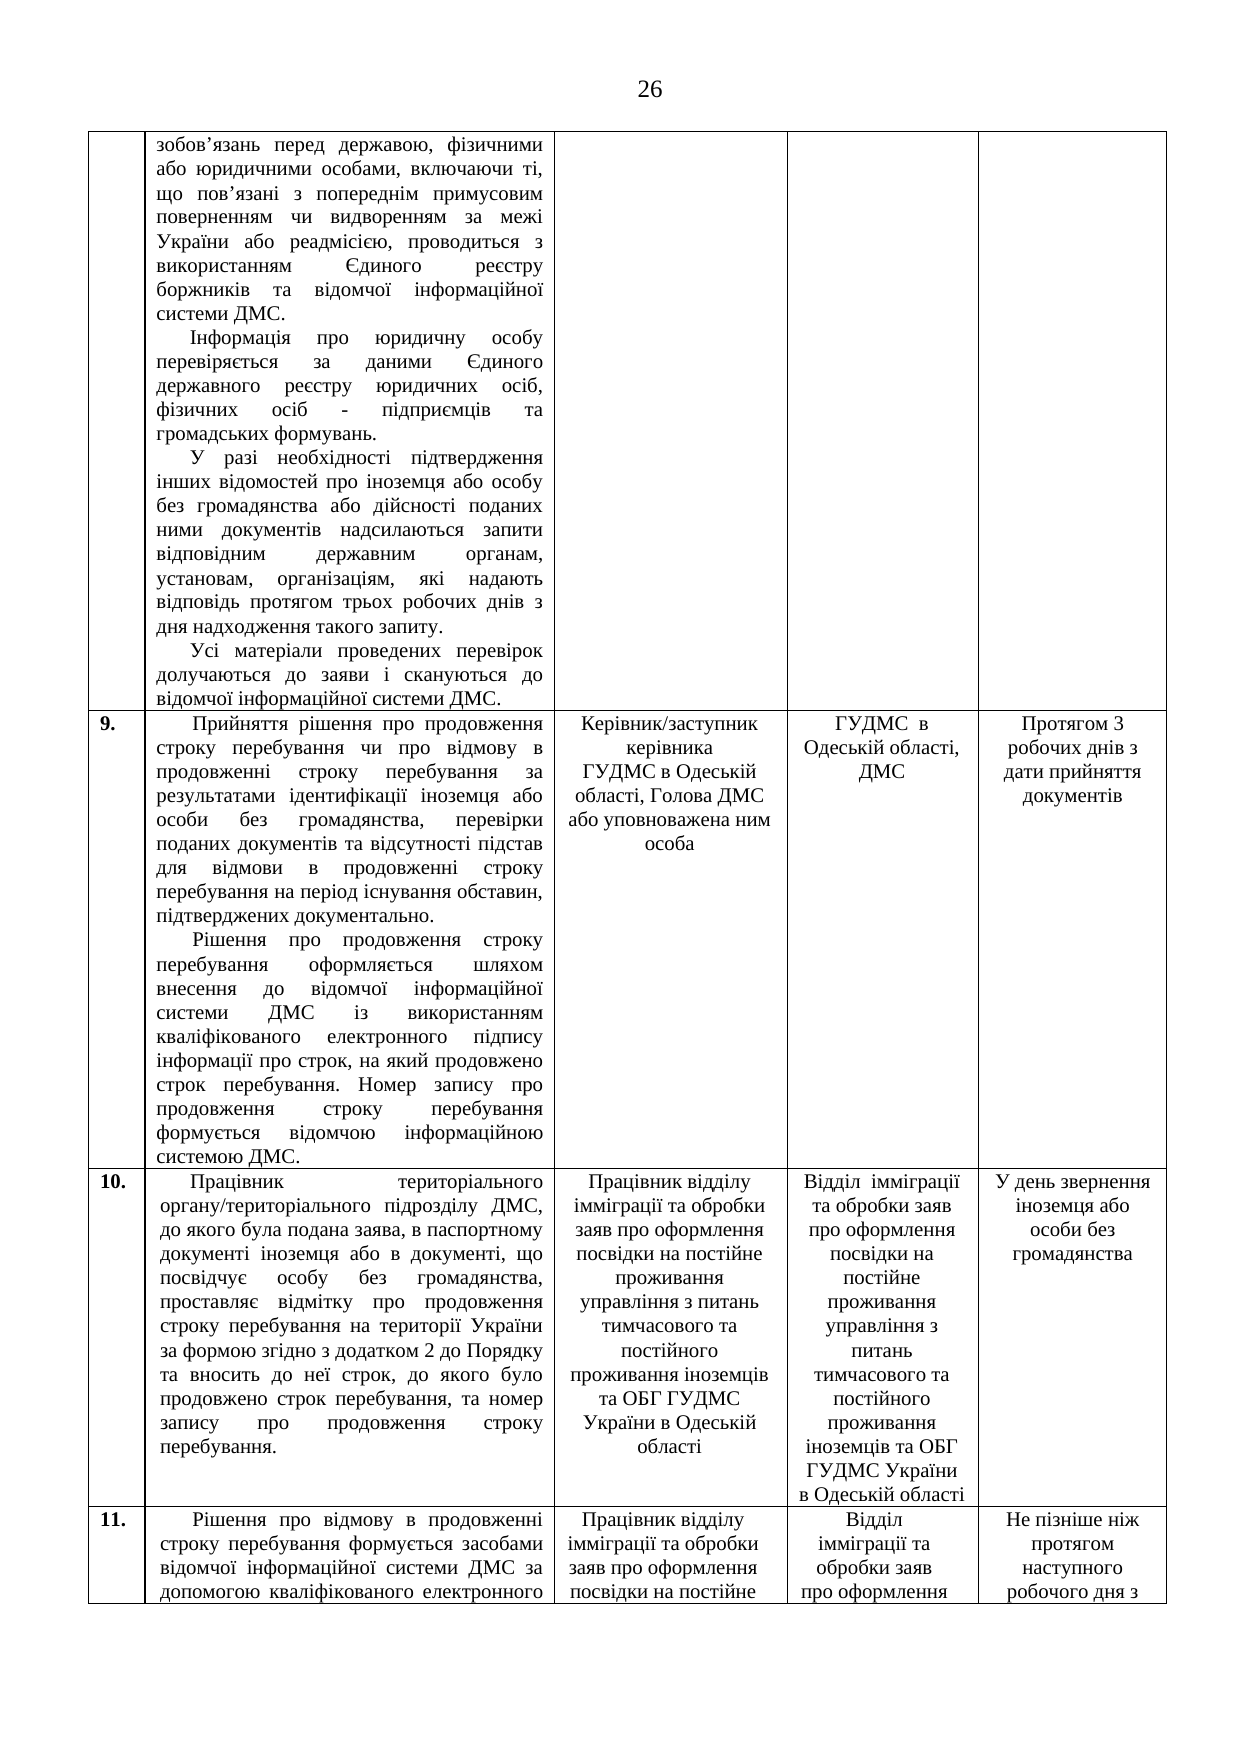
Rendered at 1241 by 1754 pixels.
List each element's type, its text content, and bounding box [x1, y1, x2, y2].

table_cell Керівник/заступник керівника ГУДМС в Одеській області, Голова ДМС або уповноважена ним особа [555, 711, 787, 1168]
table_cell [979, 1507, 1166, 1603]
table_cell Працівник територіального органу/територіального підрозділу ДМС, до якого була подана заява, в паспортному документі іноземця або в документі, що посвідчує особу без громадянства, проставляє відмітку про продовження строку перебування на території України за формою згідно з додатком 2 до Порядку та вносить до неї строк, до якого було продовжено строк перебування, та номер запису про продовження строку перебування. [146, 1169, 554, 1506]
table_cell 10. [89, 1169, 144, 1506]
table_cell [555, 1507, 787, 1603]
table_cell Прийняття рішення про продовження строку перебування чи про відмову в продовженні строку перебування за результатами ідентифікації іноземця або особи без громадянства, перевірки поданих документів та відсутності підстав для відмови в продовженні строку перебування на період існування обставин, підтверджених документально. Рішення про продовження строку перебування оформляється шляхом внесення до відомчої інформаційної системи ДМС із використанням кваліфікованого електронного підпису інформації про строк, на який продовжено строк перебування. Номер запису про продовження строку перебування формується відомчою інформаційною системою ДМС. [146, 711, 554, 1168]
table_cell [555, 132, 787, 710]
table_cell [146, 132, 554, 710]
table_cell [788, 132, 978, 710]
table_cell 8. [89, 132, 144, 710]
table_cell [788, 1507, 978, 1603]
table_cell 11. [89, 1507, 144, 1603]
table_cell 9. [89, 711, 144, 1168]
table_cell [979, 132, 1166, 710]
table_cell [146, 1507, 554, 1603]
table_cell Протягом 3 робочих днів з дати прийняття документів [979, 711, 1166, 1168]
table_cell ГУДМС в Одеській області, ДМС [788, 711, 978, 1168]
table_cell Відділ імміграції та обробки заяв про оформлення посвідки на постійне проживання управління з питань тимчасового та постійного проживання іноземців та ОБГ ГУДМС України в Одеській області [788, 1169, 978, 1506]
table_cell У день звернення іноземця або особи без громадянства [979, 1169, 1166, 1506]
